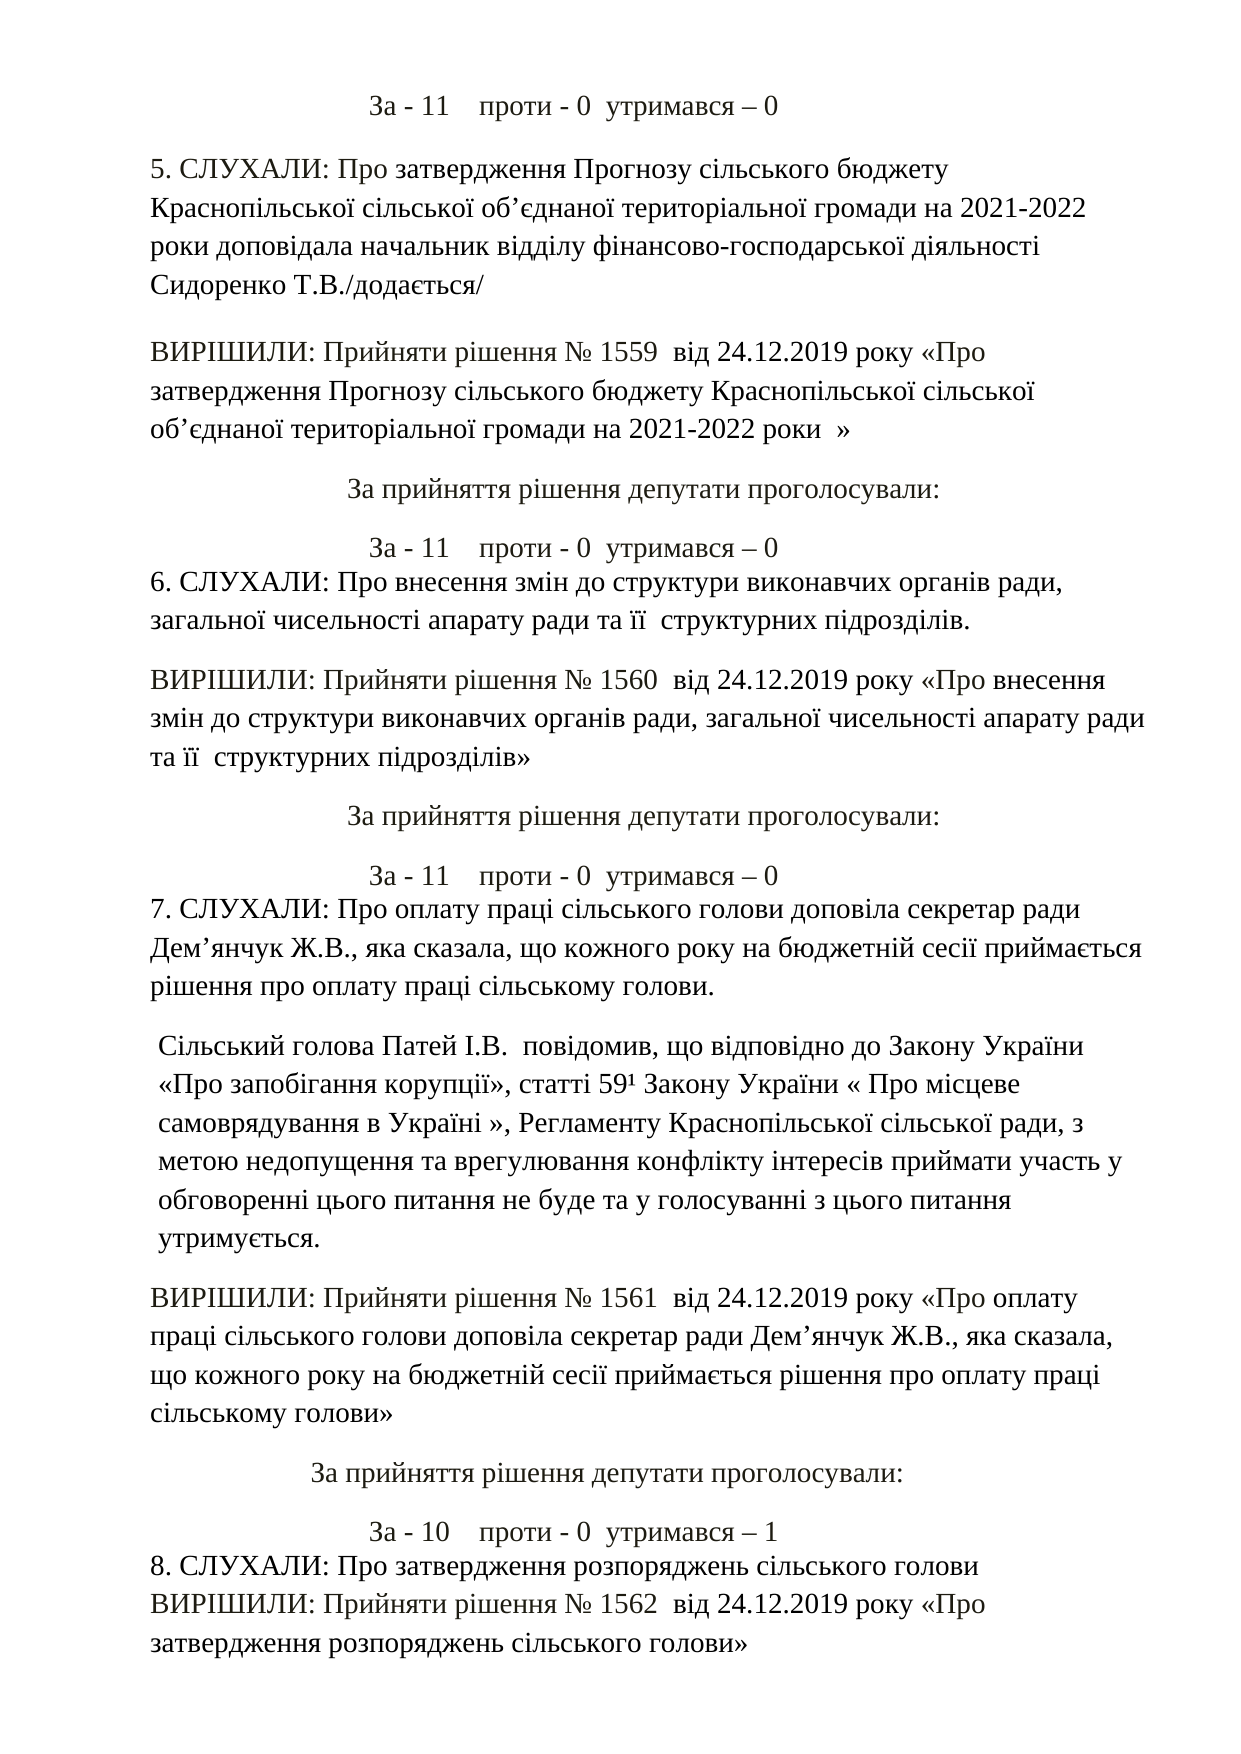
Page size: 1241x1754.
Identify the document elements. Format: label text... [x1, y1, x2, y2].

text За - 10 проти - 0 утримався – 1 [150, 1514, 1152, 1548]
text Сільський голова Патей І.В. повідомив, що відповідно до Закону України «Про запобігання корупції», статті 59¹ Закону України « Про місцеве самоврядування в Україні », Регламенту Краснопільської сільської ради, з метою недопущення та врегулювання конфлікту інтересів приймати участь у обговоренні цього питання не буде та у голосуванні з цього питання утримується. [158, 1028, 1152, 1254]
text За прийняття рішення депутати проголосували: [150, 798, 1152, 832]
text За прийняття рішення депутати проголосували: [150, 471, 1152, 504]
text За - 11 проти - 0 утримався – 0 [150, 858, 1152, 891]
text ВИРІШИЛИ: Прийняти рішення № 1559 від 24.12.2019 року «Про затвердження Прогнозу сільського бюджету Краснопільської сільської об’єднаної територіальної громади на 2021-2022 роки » [150, 334, 1152, 445]
text 7. СЛУХАЛИ: Про оплату праці сільського голови доповіла секретар ради Дем’янчук Ж.В., яка сказала, що кожного року на бюджетній сесії приймається рішення про оплату праці сільському голови. [150, 891, 1152, 1002]
text ВИРІШИЛИ: Прийняти рішення № 1561 від 24.12.2019 року «Про оплату праці сільського голови доповіла секретар ради Дем’янчук Ж.В., яка сказала, що кожного року на бюджетній сесії приймається рішення про оплату праці сільському голови» [150, 1280, 1152, 1429]
text За прийняття рішення депутати проголосували: [150, 1455, 1152, 1488]
text 8. СЛУХАЛИ: Про затвердження розпоряджень сільського голови ВИРІШИЛИ: Прийняти рішення № 1562 від 24.12.2019 року «Про затвердження розпоряджень сільського голови» [150, 1548, 1152, 1658]
text За - 11 проти - 0 утримався – 0 [150, 88, 1152, 122]
text За - 11 проти - 0 утримався – 0 [150, 530, 1152, 564]
text 5. СЛУХАЛИ: Про затвердження Прогнозу сільського бюджету Краснопільської сільської об’єднаної територіальної громади на 2021-2022 роки доповідала начальник відділу фінансово-господарської діяльності Сидоренко Т.В./додається/ [150, 151, 1152, 300]
text 6. СЛУХАЛИ: Про внесення змін до структури виконавчих органів ради, загальної чисельності апарату ради та її структурних підрозділів. [150, 564, 1152, 636]
text ВИРІШИЛИ: Прийняти рішення № 1560 від 24.12.2019 року «Про внесення змін до структури виконавчих органів ради, загальної чисельності апарату ради та її структурних підрозділів» [150, 662, 1152, 772]
